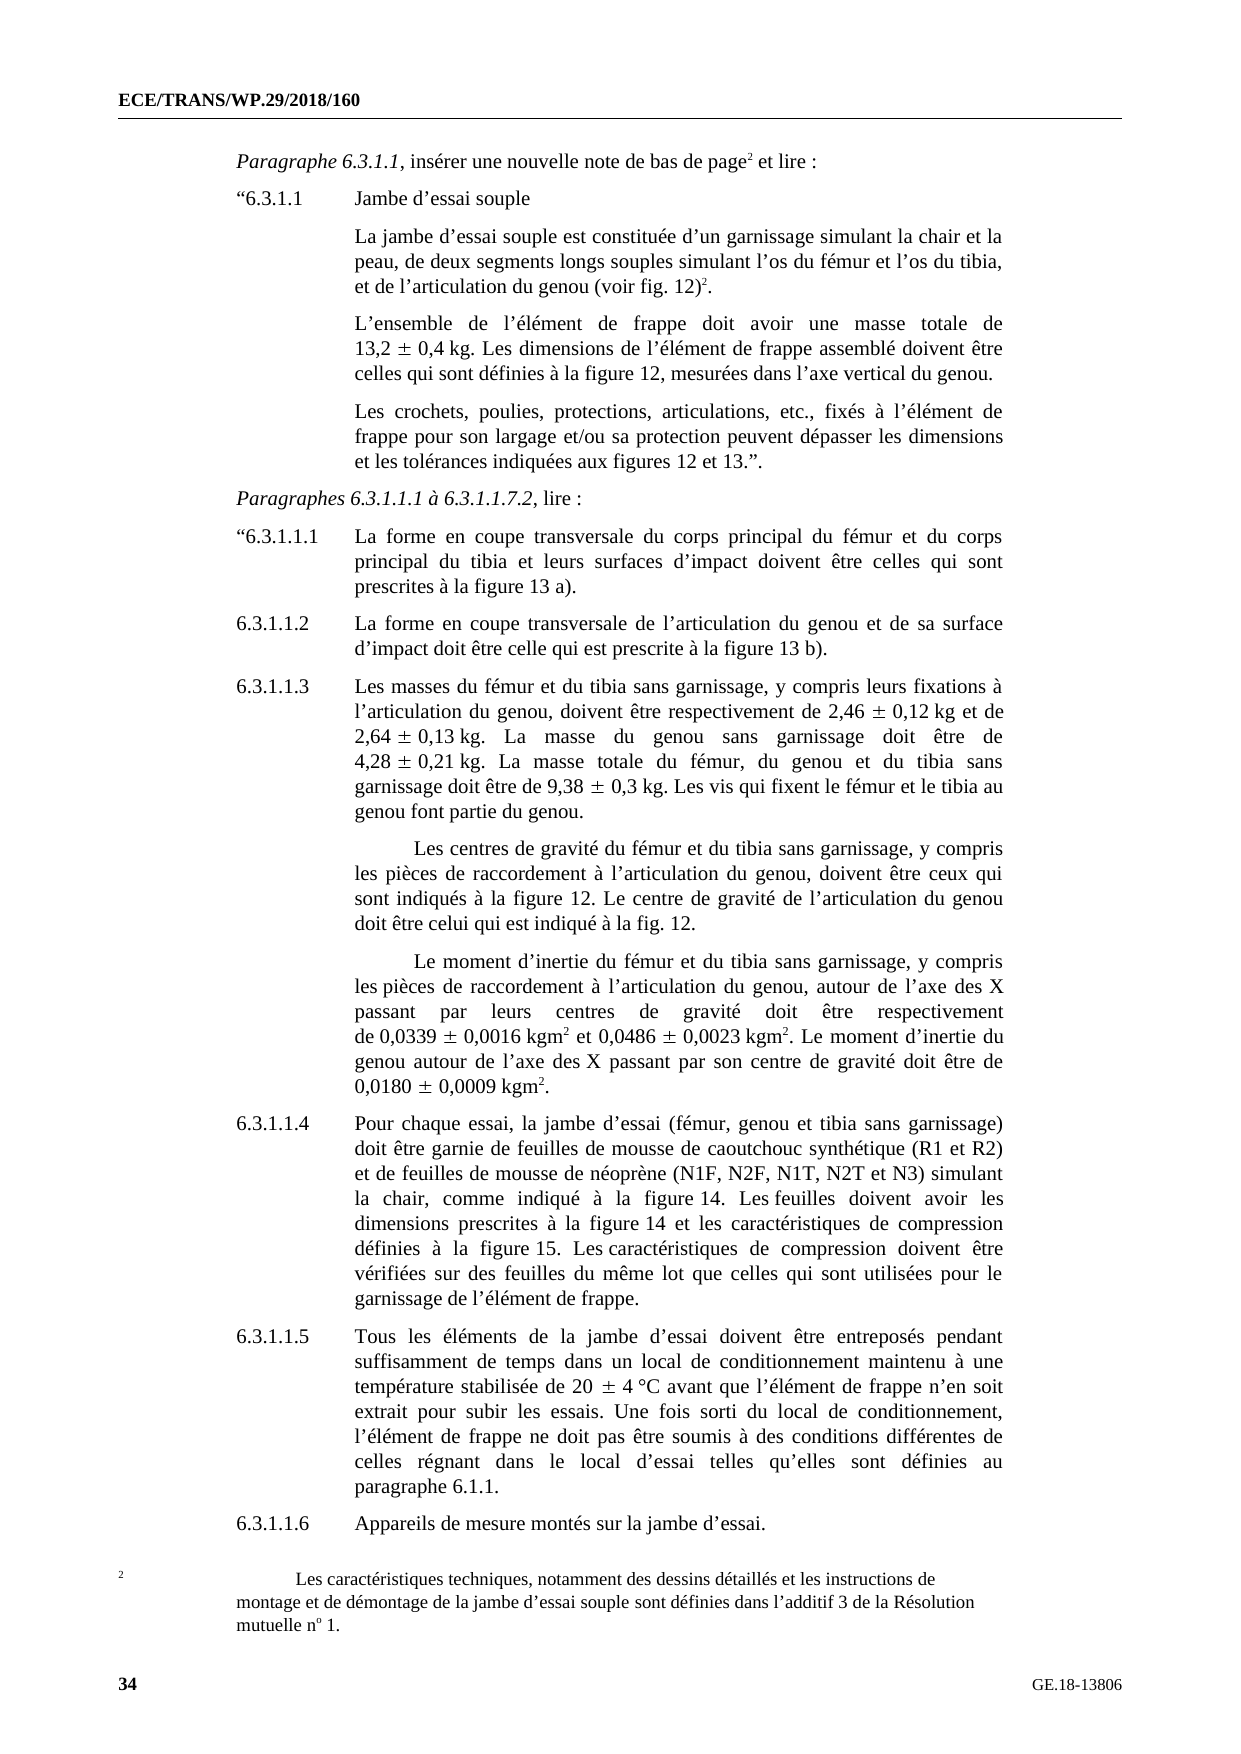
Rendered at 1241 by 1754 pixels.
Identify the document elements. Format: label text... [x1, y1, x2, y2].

text Le moment d’inertie du fémur et du tibia sans garnissage, y compris les pièces de raccordement à l’articulation du genou, autour de l’axe des X passant par leurs centres de gravité doit être respectivement de 0,0339 0,0016 kgm2 et 0,0486 0,0023 kgm2. Le moment d’inertie du genou autour de l’axe des X passant par son centre de gravité doit être de 0,0180 0,0009 kgm2. [354, 948, 1004, 1098]
text “6.3.1.1.1 La forme en coupe transversale du corps principal du fémur et du corps principal du tibia et leurs surfaces d’impact doivent être celles qui sont prescrites à la figure 13 a). [236, 523, 1004, 598]
text “6.3.1.1 Jambe d’essai souple [236, 185, 1004, 210]
text 6.3.1.1.3 Les masses du fémur et du tibia sans garnissage, y compris leurs fixations à l’articulation du genou, doivent être respectivement de 2,46 0,12 kg et de 2,64 0,13 kg. La masse du genou sans garnissage doit être de 4,28 0,21 kg. La masse totale du fémur, du genou et du tibia sans garnissage doit être de 9,38 0,3 kg. Les vis qui fixent le fémur et le tibia au genou font partie du genou. [236, 673, 1004, 823]
text Les crochets, poulies, protections, articulations, etc., fixés à l’élément de frappe pour son largage et/ou sa protection peuvent dépasser les dimensions et les tolérances indiquées aux figures 12 et 13.”. [354, 398, 1004, 473]
text Paragraphes 6.3.1.1.1 à 6.3.1.1.7.2, lire : [236, 485, 1004, 510]
text 6.3.1.1.6 Appareils de mesure montés sur la jambe d’essai. [236, 1510, 1004, 1535]
text Les centres de gravité du fémur et du tibia sans garnissage, y compris les pièces de raccordement à l’articulation du genou, doivent être ceux qui sont indiqués à la figure 12. Le centre de gravité de l’articulation du genou doit être celui qui est indiqué à la fig. 12. [354, 835, 1004, 935]
text L’ensemble de l’élément de frappe doit avoir une masse totale de 13,2 0,4 kg. Les dimensions de l’élément de frappe assemblé doivent être celles qui sont définies à la figure 12, mesurées dans l’axe vertical du genou. [354, 310, 1004, 385]
text La jambe d’essai souple est constituée d’un garnissage simulant la chair et la peau, de deux segments longs souples simulant l’os du fémur et l’os du tibia, et de l’articulation du genou (voir fig. 12). [354, 223, 1004, 298]
text 6.3.1.1.5 Tous les éléments de la jambe d’essai doivent être entreposés pendant suffisamment de temps dans un local de conditionnement maintenu à une température stabilisée de 20 4 °C avant que l’élément de frappe n’en soit extrait pour subir les essais. Une fois sorti du local de conditionnement, l’élément de frappe ne doit pas être soumis à des conditions différentes de celles régnant dans le local d’essai telles qu’elles sont définies au paragraphe 6.1.1. [236, 1323, 1004, 1498]
text Paragraphe 6.3.1.1, insérer une nouvelle note de bas de page2 et lire : [236, 148, 1004, 173]
text 6.3.1.1.4 Pour chaque essai, la jambe d’essai (fémur, genou et tibia sans garnissage) doit être garnie de feuilles de mousse de caoutchouc synthétique (R1 et R2) et de feuilles de mousse de néoprène (N1F, N2F, N1T, N2T et N3) simulant la chair, comme indiqué à la figure 14. Les feuilles doivent avoir les dimensions prescrites à la figure 14 et les caractéristiques de compression définies à la figure 15. Les caractéristiques de compression doivent être vérifiées sur des feuilles du même lot que celles qui sont utilisées pour le garnissage de l’élément de frappe. [236, 1110, 1004, 1310]
text 6.3.1.1.2 La forme en coupe transversale de l’articulation du genou et de sa surface d’impact doit être celle qui est prescrite à la figure 13 b). [236, 610, 1004, 660]
